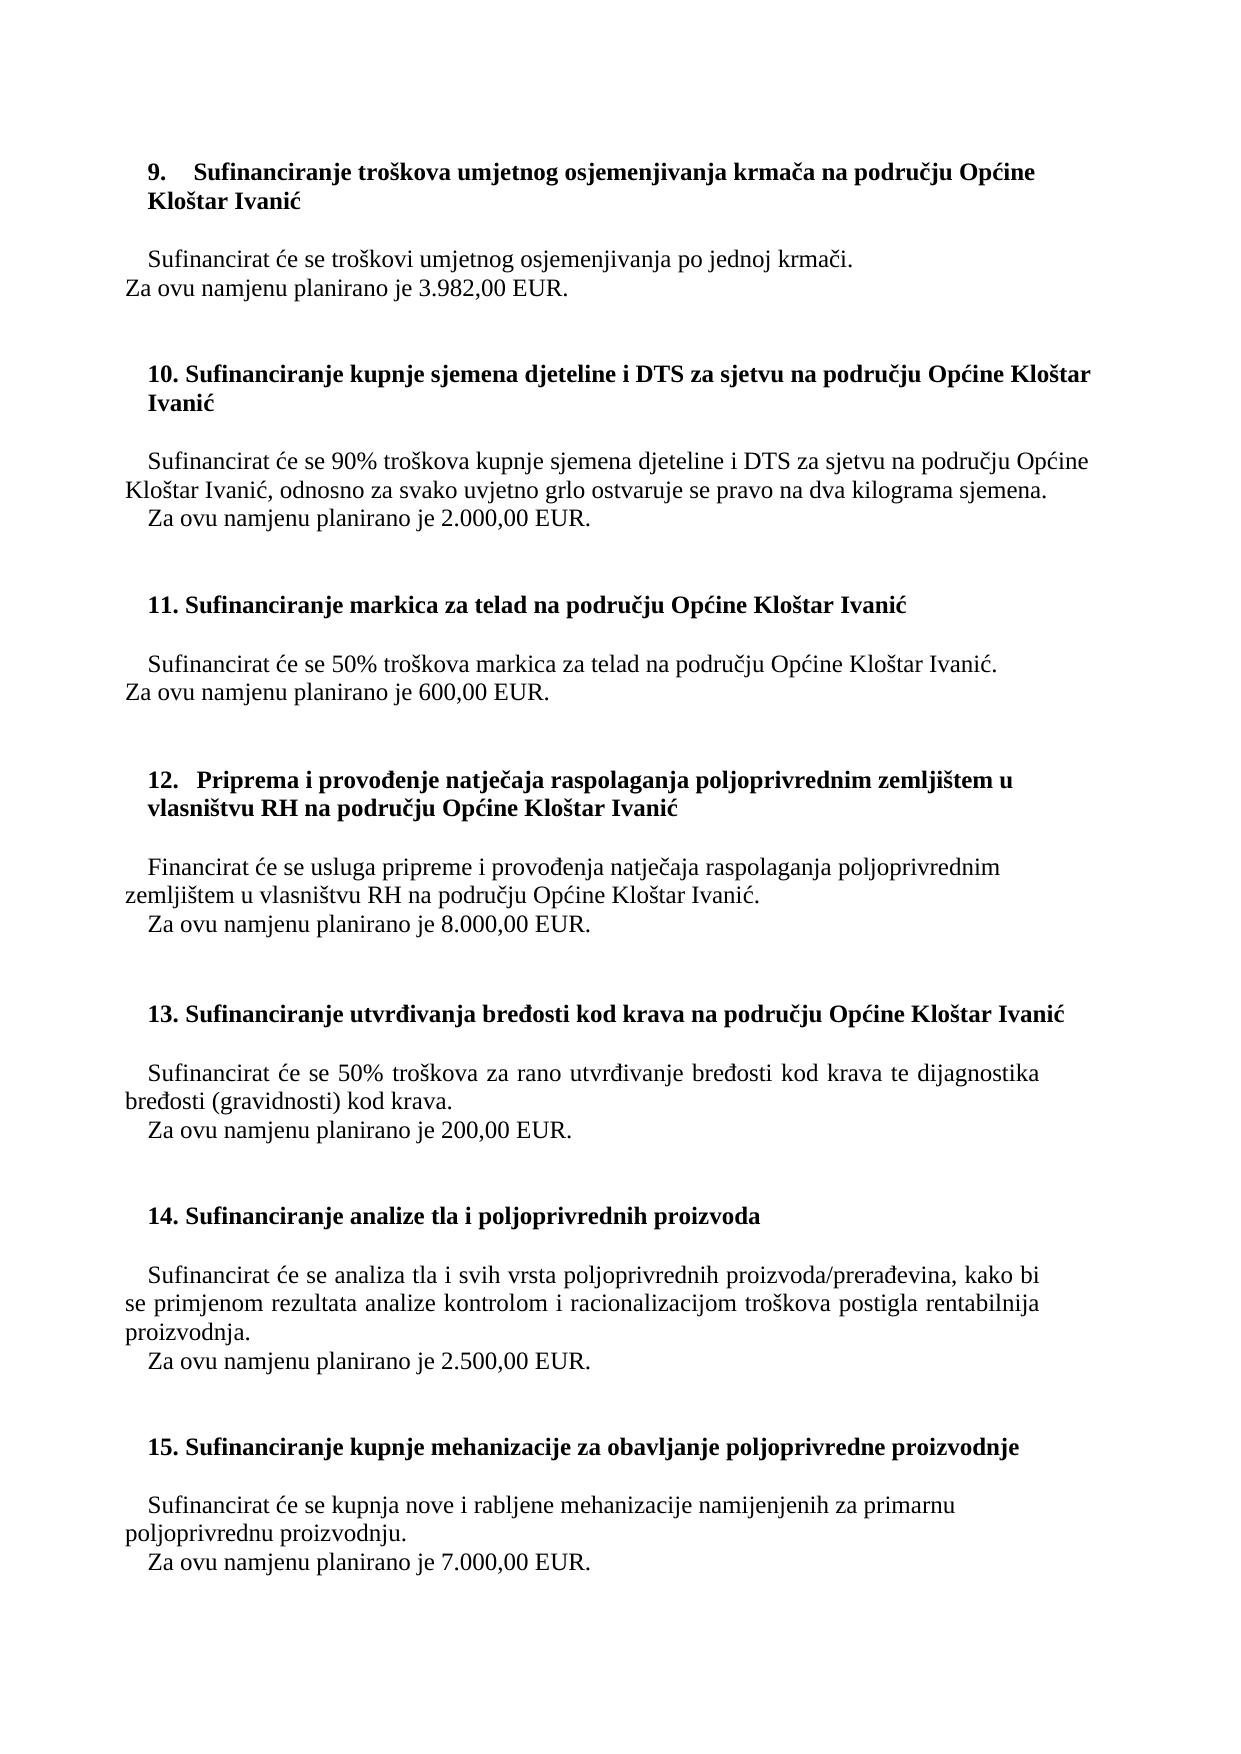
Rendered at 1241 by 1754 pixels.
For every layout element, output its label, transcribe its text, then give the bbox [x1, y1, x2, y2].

text Sufinancirat će se 90% troškova kupnje sjemena djeteline i DTS za sjetvu na području Općine Kloštar Ivanić, odnosno za svako uvjetno grlo ostvaruje se pravo na dva kilograma sjemena. [125, 446, 1105, 503]
subtitle Sufinanciranje kupnje sjemena djeteline i DTS za sjetvu na području Općine Kloštar Ivanić [147, 359, 1093, 416]
text Za ovu namjenu planirano je 2.500,00 EUR. [147, 1346, 1041, 1375]
text Sufinancirat će se troškovi umjetnog osjemenjivanja po jednoj krmači. Za ovu namjenu planirano je 3.982,00 EUR. [125, 244, 855, 301]
text Za ovu namjenu planirano je 8.000,00 EUR. [147, 909, 1105, 938]
text Sufinancirat će se 50% troškova markica za telad na području Općine Kloštar Ivanić. Za ovu namjenu planirano je 600,00 EUR. [125, 649, 999, 706]
subtitle Sufinanciranje kupnje mehanizacije za obavljanje poljoprivredne proizvodnje [147, 1432, 1105, 1461]
subtitle Sufinanciranje analize tla i poljoprivrednih proizvoda [147, 1201, 1105, 1230]
text Za ovu namjenu planirano je 200,00 EUR. [147, 1115, 1041, 1144]
subtitle Priprema i provođenje natječaja raspolaganja poljoprivrednim zemljištem u vlasništvu RH na području Općine Kloštar Ivanić [147, 765, 1093, 822]
text Financirat će se usluga pripreme i provođenja natječaja raspolaganja poljoprivrednim zemljištem u vlasništvu RH na području Općine Kloštar Ivanić. [125, 852, 1105, 909]
text Sufinancirat će se 50% troškova za rano utvrđivanje bređosti kod krava te dijagnostika bređosti (gravidnosti) kod krava. [125, 1058, 1041, 1115]
text Za ovu namjenu planirano je 2.000,00 EUR. [147, 503, 1105, 532]
text Sufinancirat će se analiza tla i svih vrsta poljoprivrednih proizvoda/prerađevina, kako bi se primjenom rezultata analize kontrolom i racionalizacijom troškova postigla rentabilnija proizvodnja. [125, 1260, 1041, 1346]
subtitle Sufinanciranje utvrđivanja bređosti kod krava na području Općine Kloštar Ivanić [147, 999, 1105, 1028]
subtitle Sufinanciranje troškova umjetnog osjemenjivanja krmača na području Općine Kloštar Ivanić [147, 157, 1092, 214]
subtitle Sufinanciranje markica za telad na području Općine Kloštar Ivanić [147, 591, 1105, 619]
text Za ovu namjenu planirano je 7.000,00 EUR. [147, 1547, 1041, 1576]
text Sufinancirat će se kupnja nove i rabljene mehanizacije namijenjenih za primarnu poljoprivrednu proizvodnju. [125, 1490, 1041, 1547]
